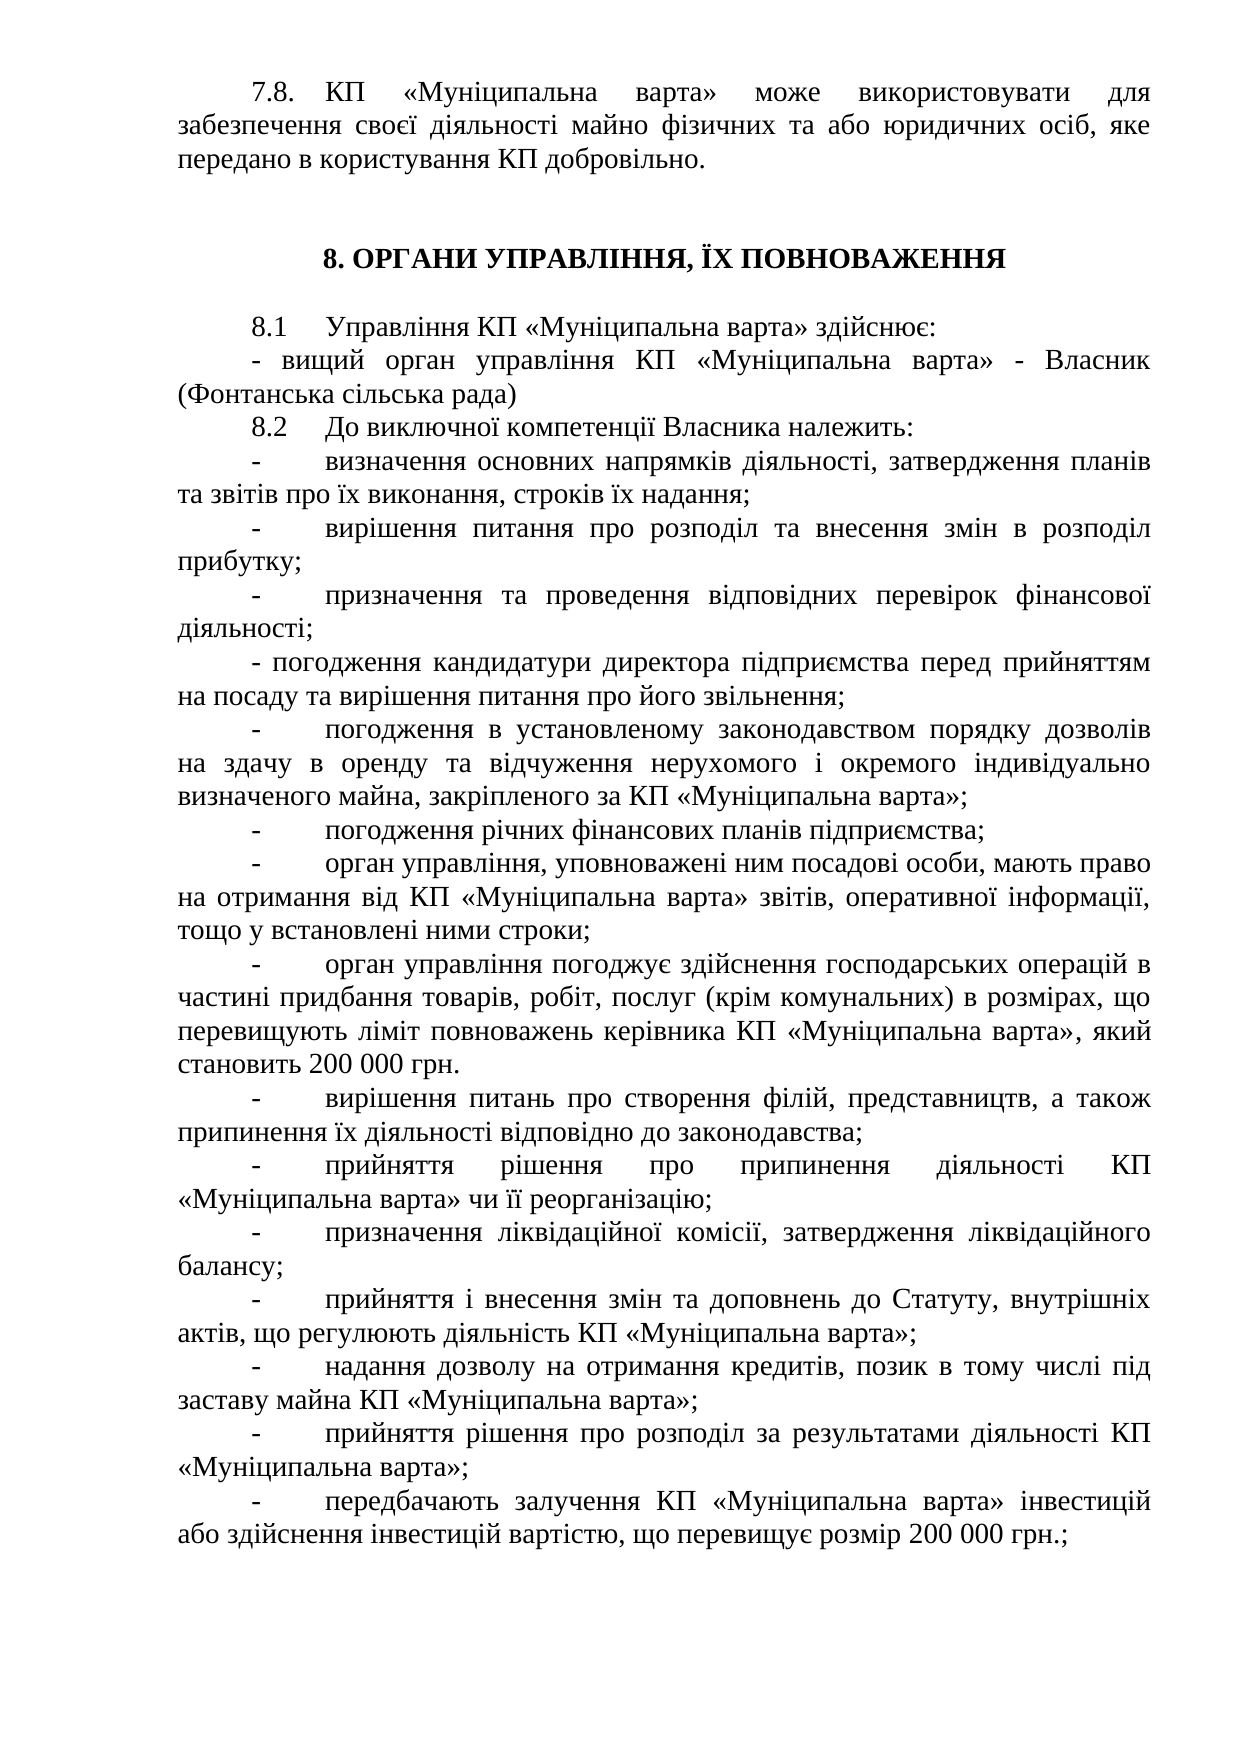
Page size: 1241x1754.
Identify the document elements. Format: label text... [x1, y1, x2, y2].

text 8.2 До виключної компетенції Власника належить: [177, 409, 1152, 443]
text - вирішення питань про створення філій, представництв, а також припинення їх діяльності відповідно до законодавства; [177, 1080, 1152, 1147]
text - прийняття і внесення змін та доповнень до Статуту, внутрішніх актів, що регулюють діяльність КП «Муніципальна варта»; [177, 1281, 1152, 1348]
text 8.1 Управління КП «Муніципальна варта» здійснює: [177, 309, 1152, 342]
text - прийняття рішення про припинення діяльності КП «Муніципальна варта» чи її реорганізацію; [177, 1147, 1152, 1214]
text - призначення ліквідаційної комісії, затвердження ліквідаційного балансу; [177, 1214, 1152, 1281]
text - передбачають залучення КП «Муніципальна варта» інвестицій або здійснення інвестицій вартістю, що перевищує розмір 200 000 грн.; [177, 1483, 1152, 1550]
text - прийняття рішення про розподіл за результатами діяльності КП «Муніципальна варта»; [177, 1416, 1152, 1483]
text - орган управління погоджує здійснення господарських операцій в частині придбання товарів, робіт, послуг (крім комунальних) в розмірах, що перевищують ліміт повноважень керівника КП «Муніципальна варта», який становить 200 000 грн. [177, 946, 1152, 1080]
text - вирішення питання про розподіл та внесення змін в розподіл прибутку; [177, 510, 1152, 577]
text - призначення та проведення відповідних перевірок фінансової діяльності; [177, 577, 1152, 644]
text 8. ОРГАНИ УПРАВЛІННЯ, ЇХ ПОВНОВАЖЕННЯ [177, 242, 1152, 275]
text 7.8. КП «Муніципальна варта» може використовувати для забезпечення своєї діяльності майно фізичних та або юридичних осіб, яке передано в користування КП добровільно. [177, 74, 1152, 174]
text - вищий орган управління КП «Муніципальна варта» - Власник (Фонтанська сільська рада) [177, 342, 1152, 409]
text - визначення основних напрямків діяльності, затвердження планів та звітів про їх виконання, строків їх надання; [177, 443, 1152, 510]
text - погодження кандидатури директора підприємства перед прийняттям на посаду та вирішення питання про його звільнення; [177, 644, 1152, 711]
text - орган управління, уповноважені ним посадові особи, мають право на отримання від КП «Муніципальна варта» звітів, оперативної інформації, тощо у встановлені ними строки; [177, 845, 1152, 946]
text - надання дозволу на отримання кредитів, позик в тому числі під заставу майна КП «Муніципальна варта»; [177, 1348, 1152, 1416]
text - погодження річних фінансових планів підприємства; [177, 812, 1152, 845]
text - погодження в установленому законодавством порядку дозволів на здачу в оренду та відчуження нерухомого і окремого індивідуально визначеного майна, закріпленого за КП «Муніципальна варта»; [177, 711, 1152, 812]
